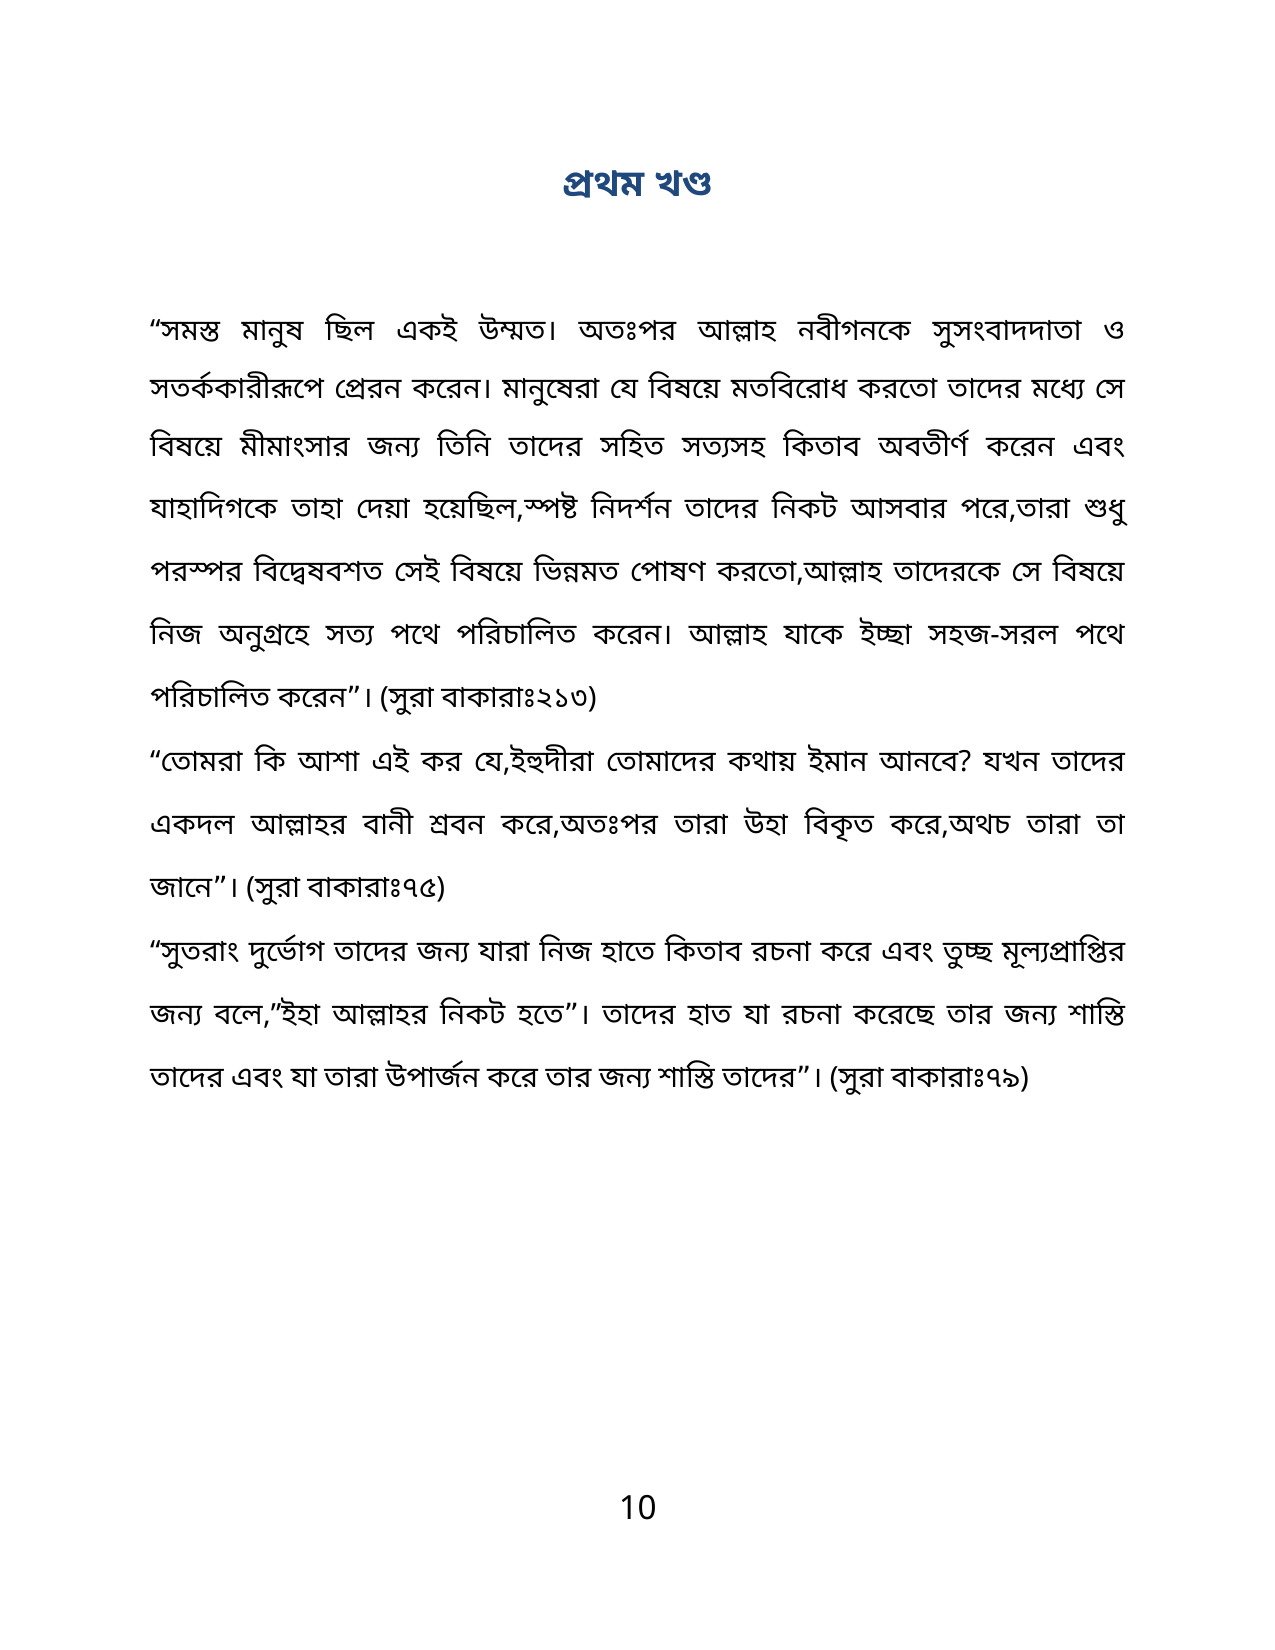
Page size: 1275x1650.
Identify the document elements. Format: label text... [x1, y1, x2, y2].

text “সুতরাং দুর্ভোগ তাদের জন্য যারা নিজ হাতে কিতাব রচনা করে এবং তুচ্ছ মূল্যপ্রাপ্তির জন্য বলে,”ইহা আল্লাহর নিকট হতে”। তাদের হাত যা রচনা করেছে তার জন্য শাস্তি তাদের এবং যা তারা উপার্জন করে তার জন্য শাস্তি তাদের”। (সুরা বাকারাঃ৭৯) [150, 931, 1125, 1099]
text “সমস্ত মানুষ ছিল একই উম্মত। অতঃপর আল্লাহ নবীগনকে সুসংবাদদাতা ও সতর্ককারীরূপে প্রেরন করেন। মানুষেরা যে বিষয়ে মতবিরোধ করতো তাদের মধ্যে সে বিষয়ে মীমাংসার জন্য তিনি তাদের সহিত সত্যসহ কিতাব অবতীর্ণ করেন এবং যাহাদিগকে তাহা দেয়া হয়েছিল,স্পষ্ট নিদর্শন তাদের নিকট আসবার পরে,তারা শুধু পরস্পর বিদ্বেষবশত সেই বিষয়ে ভিন্নমত পোষণ করতো,আল্লাহ তাদেরকে সে বিষয়ে নিজ অনুগ্রহে সত্য পথে পরিচালিত করেন। আল্লাহ যাকে ইচ্ছা সহজ-সরল পথে পরিচালিত করেন”। (সুরা বাকারাঃ২১৩) [150, 309, 1125, 719]
subtitle প্রথম খণ্ড [150, 162, 1125, 212]
text “তোমরা কি আশা এই কর যে,ইহুদীরা তোমাদের কথায় ইমান আনবে? যখন তাদের একদল আল্লাহর বানী শ্রবন করে,অতঃপর তারা উহা বিকৃত করে,অথচ তারা তা জানে”। (সুরা বাকারাঃ৭৫) [150, 741, 1125, 909]
